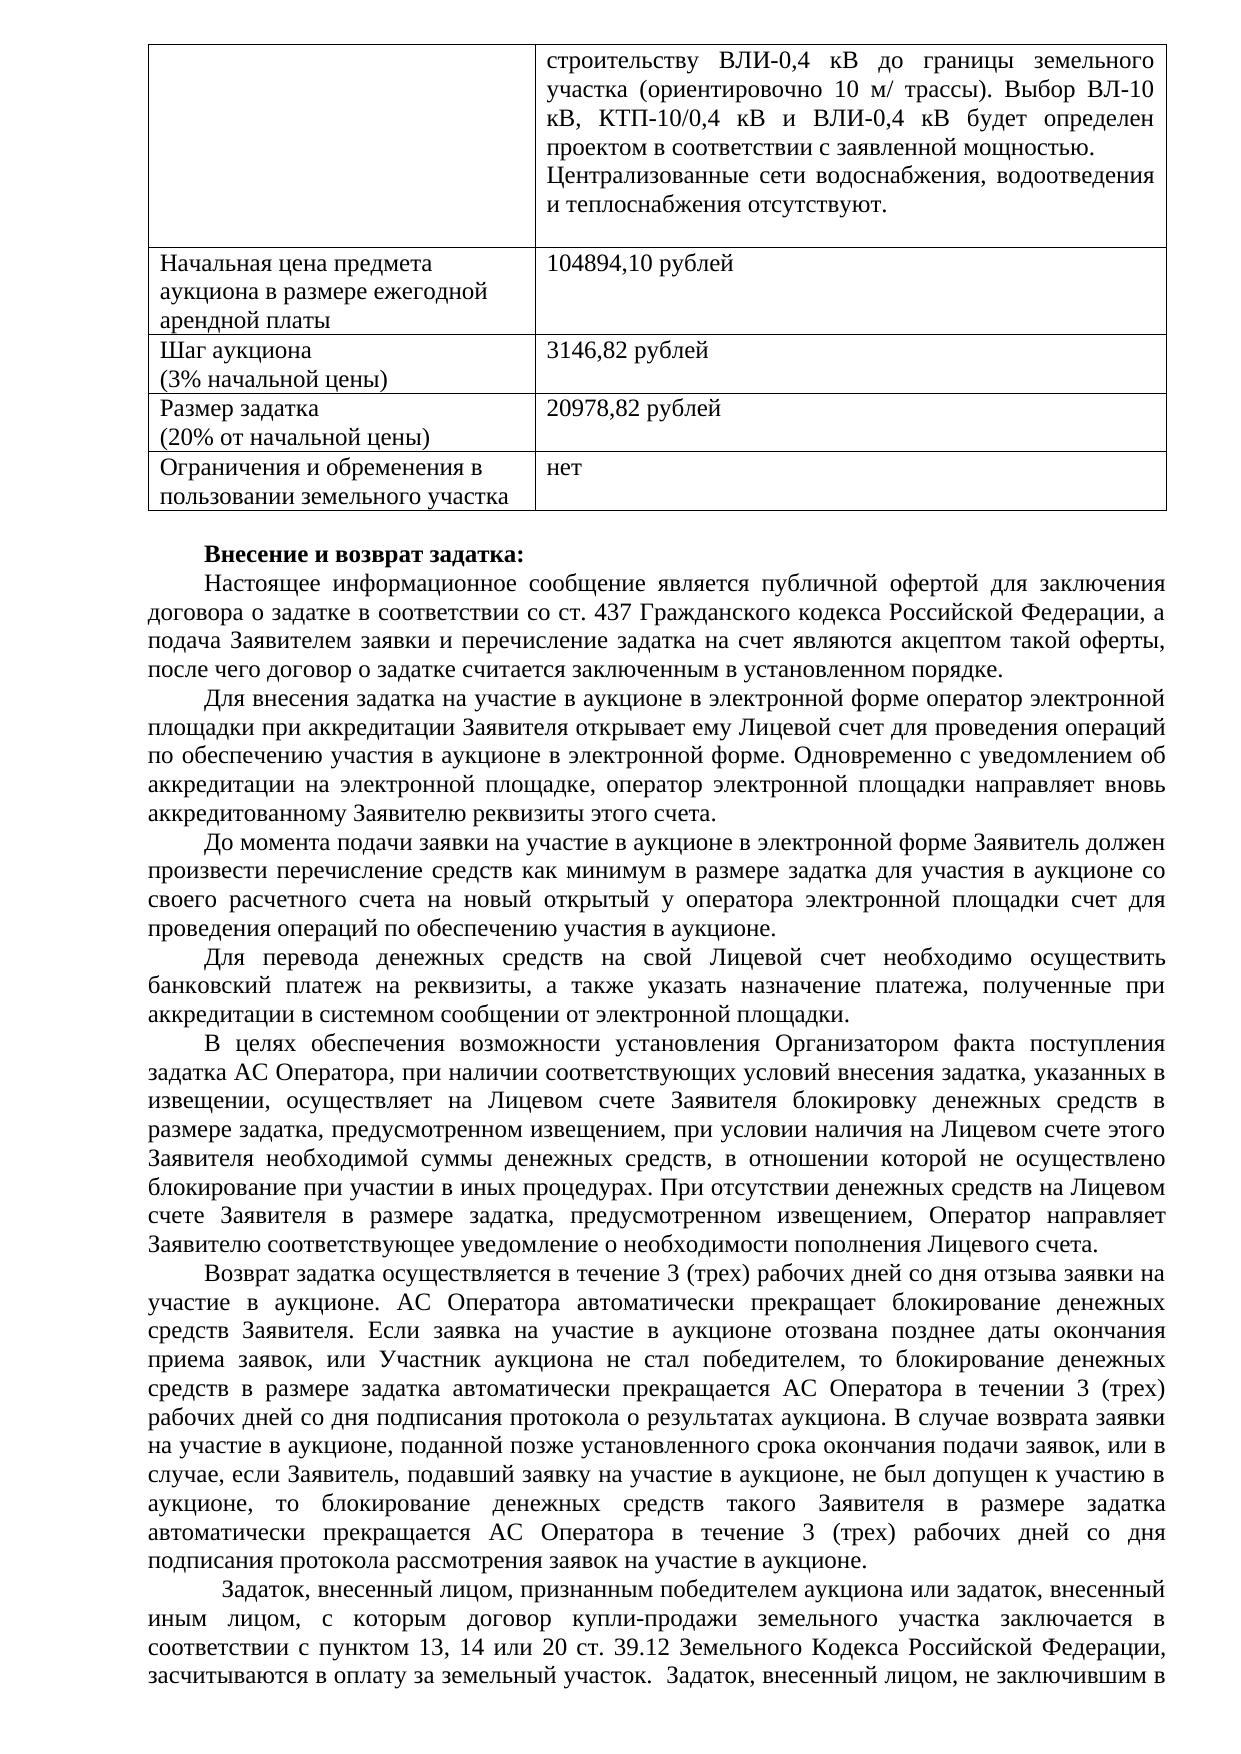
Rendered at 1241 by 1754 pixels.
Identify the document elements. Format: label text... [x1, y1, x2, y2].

table_cell Размер задатка (20% от начальной цены) [149, 394, 535, 451]
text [148, 1574, 1167, 1689]
text Возврат задатка осуществляется в течение 3 (трех) рабочих дней со дня отзыва заявки на участие в аукционе. АС Оператора автоматически прекращает блокирование денежных средств Заявителя. Если заявка на участие в аукционе отозвана позднее даты окончания приема заявок, или Участник аукциона не стал победителем, то блокирование денежных средств в размере задатка автоматически прекращается АС Оператора в течении 3 (трех) рабочих дней со дня подписания протокола о результатах аукциона. В случае возврата заявки на участие в аукционе, поданной позже установленного срока окончания подачи заявок, или в случае, если Заявитель, подавший заявку на участие в аукционе, не был допущен к участию в аукционе, то блокирование денежных средств такого Заявителя в размере задатка автоматически прекращается АС Оператора в течение 3 (трех) рабочих дней со дня подписания протокола рассмотрения заявок на участие в аукционе. [148, 1258, 1167, 1574]
text В целях обеспечения возможности установления Организатором факта поступления задатка АС Оператора, при наличии соответствующих условий внесения задатка, указанных в извещении, осуществляет на Лицевом счете Заявителя блокировку денежных средств в размере задатка, предусмотренном извещением, при условии наличия на Лицевом счете этого Заявителя необходимой суммы денежных средств, в отношении которой не осуществлено блокирование при участии в иных процедурах. При отсутствии денежных средств на Лицевом счете Заявителя в размере задатка, предусмотренном извещением, Оператор направляет Заявителю соответствующее уведомление о необходимости пополнения Лицевого счета. [148, 1028, 1167, 1258]
table_cell 20978,82 рублей [536, 394, 1166, 451]
text Для внесения задатка на участие в аукционе в электронной форме оператор электронной площадки при аккредитации Заявителя открывает ему Лицевой счет для проведения операций по обеспечению участия в аукционе в электронной форме. Одновременно с уведомлением об аккредитации на электронной площадке, оператор электронной площадки направляет вновь аккредитованному Заявителю реквизиты этого счета. [148, 683, 1167, 827]
table_cell Ограничения и обременения в пользовании земельного участка [149, 452, 535, 509]
table_cell 104894,10 рублей [536, 248, 1166, 334]
text Настоящее информационное сообщение является публичной офертой для заключения договора о задатке в соответствии со ст. 437 Гражданского кодекса Российской Федерации, а подача Заявителем заявки и перечисление задатка на счет являются акцептом такой оферты, после чего договор о задатке считается заключенным в установленном порядке. [148, 568, 1167, 683]
table_cell Начальная цена предмета аукциона в размере ежегодной арендной платы [149, 248, 535, 334]
table_cell 3146,82 рублей [536, 335, 1166, 392]
table_cell Шаг аукциона (3% начальной цены) [149, 335, 535, 392]
table_cell нет [536, 452, 1166, 509]
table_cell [536, 45, 1166, 247]
text До момента подачи заявки на участие в аукционе в электронной форме Заявитель должен произвести перечисление средств как минимум в размере задатка для участия в аукционе со своего расчетного счета на новый открытый у оператора электронной площадки счет для проведения операций по обеспечению участия в аукционе. [148, 827, 1167, 942]
text Для перевода денежных средств на свой Лицевой счет необходимо осуществить банковский платеж на реквизиты, а также указать назначение платежа, полученные при аккредитации в системном сообщении от электронной площадки. [148, 942, 1167, 1028]
text Внесение и возврат задатка: [148, 539, 1167, 568]
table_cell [149, 45, 535, 247]
